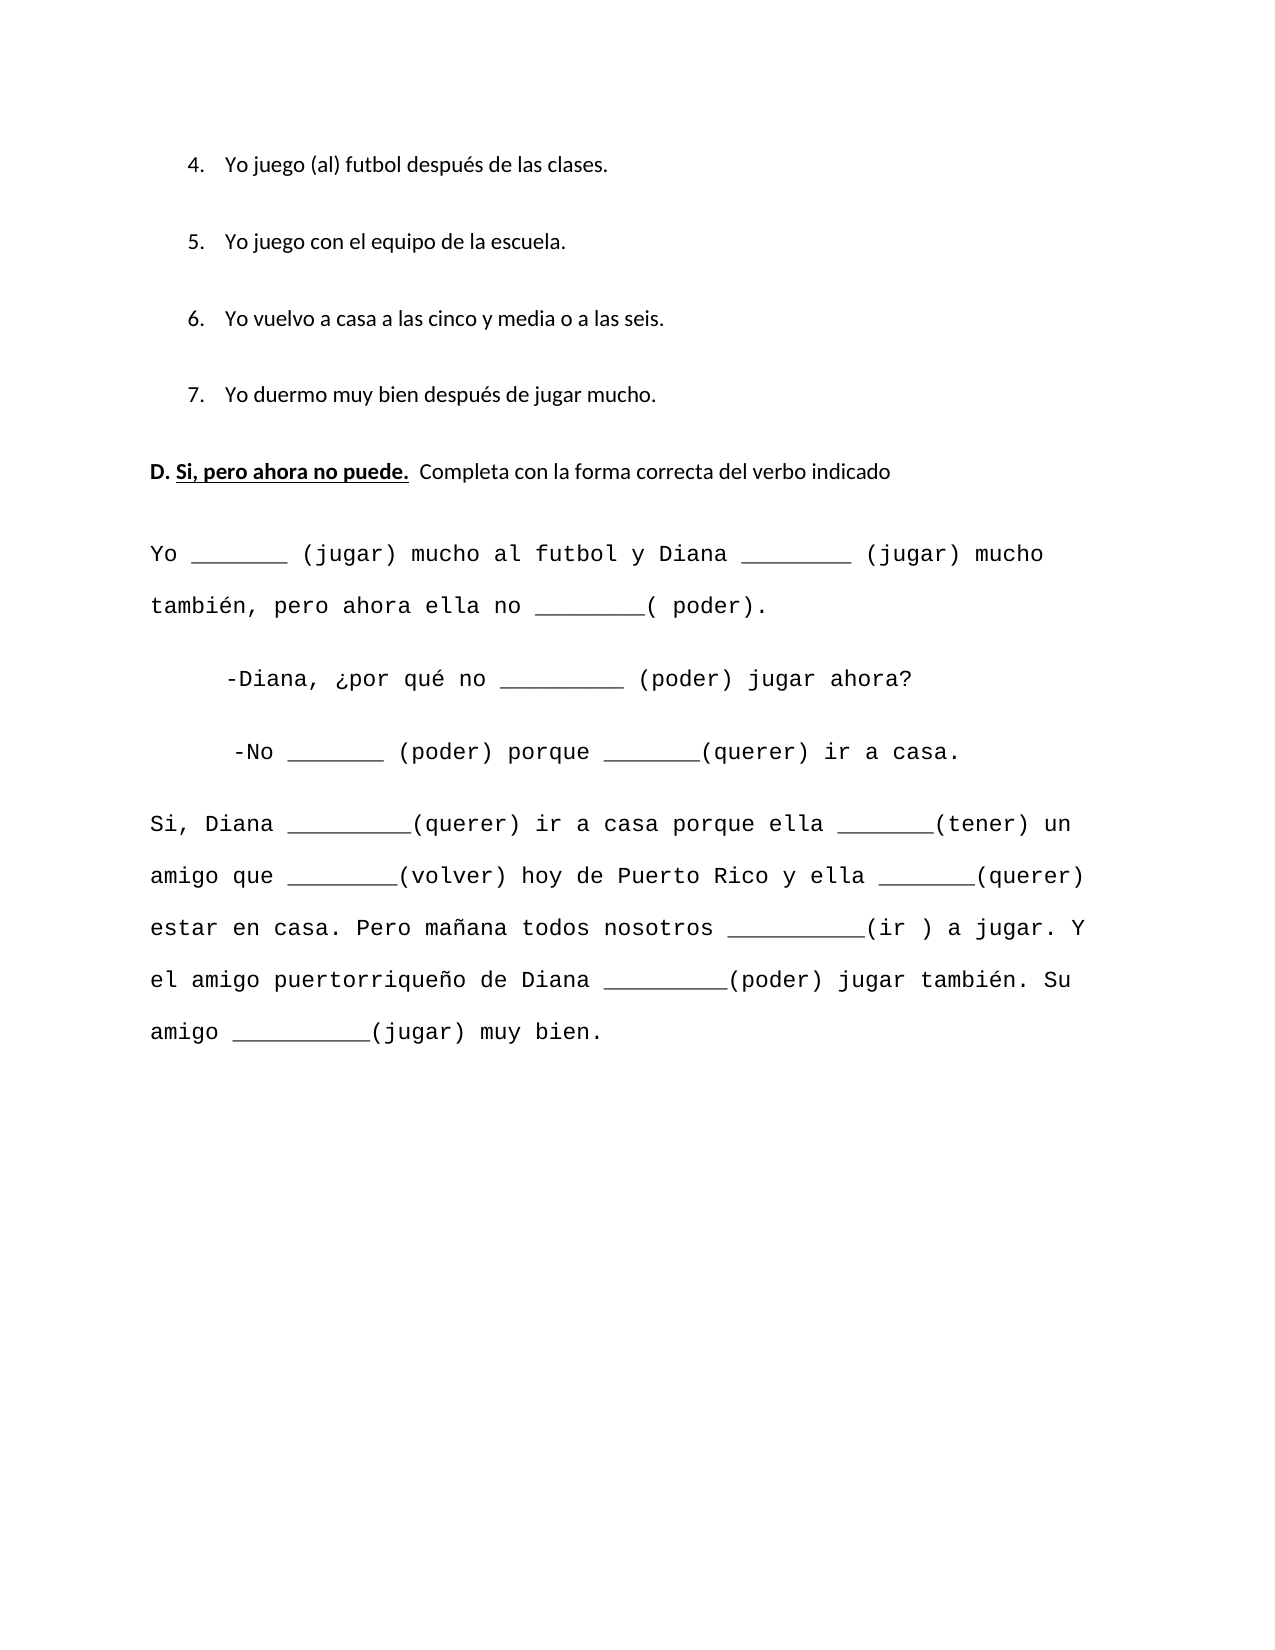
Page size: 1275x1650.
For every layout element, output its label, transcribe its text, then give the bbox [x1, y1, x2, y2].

text D. Si, pero ahora no puede. Completa con la forma correcta del verbo indicado [150, 457, 1125, 486]
text Yo _______ (jugar) mucho al futbol y Diana ________ (jugar) mucho también, pero ahora ella no ________( poder). [150, 543, 1125, 621]
list Yo juego con el equipo de la escuela. [187, 227, 1125, 255]
list Yo vuelvo a casa a las cinco y media o a las seis. [187, 304, 1125, 332]
list Yo duermo muy bien después de jugar mucho. [187, 381, 1125, 409]
text -No _______ (poder) porque _______(querer) ir a casa. [150, 740, 1125, 766]
text Si, Diana _________(querer) ir a casa porque ella _______(tener) un amigo que ________(volver) hoy de Puerto Rico y ella _______(querer) estar en casa. Pero mañana todos nosotros __________(ir ) a jugar. Y el amigo puertorriqueño de Diana _________(poder) jugar también. Su amigo __________(jugar) muy bien. [150, 813, 1125, 1046]
text -Diana, ¿por qué no _________ (poder) jugar ahora? [150, 667, 1125, 693]
list Yo juego (al) futbol después de las clases. [187, 150, 1125, 178]
